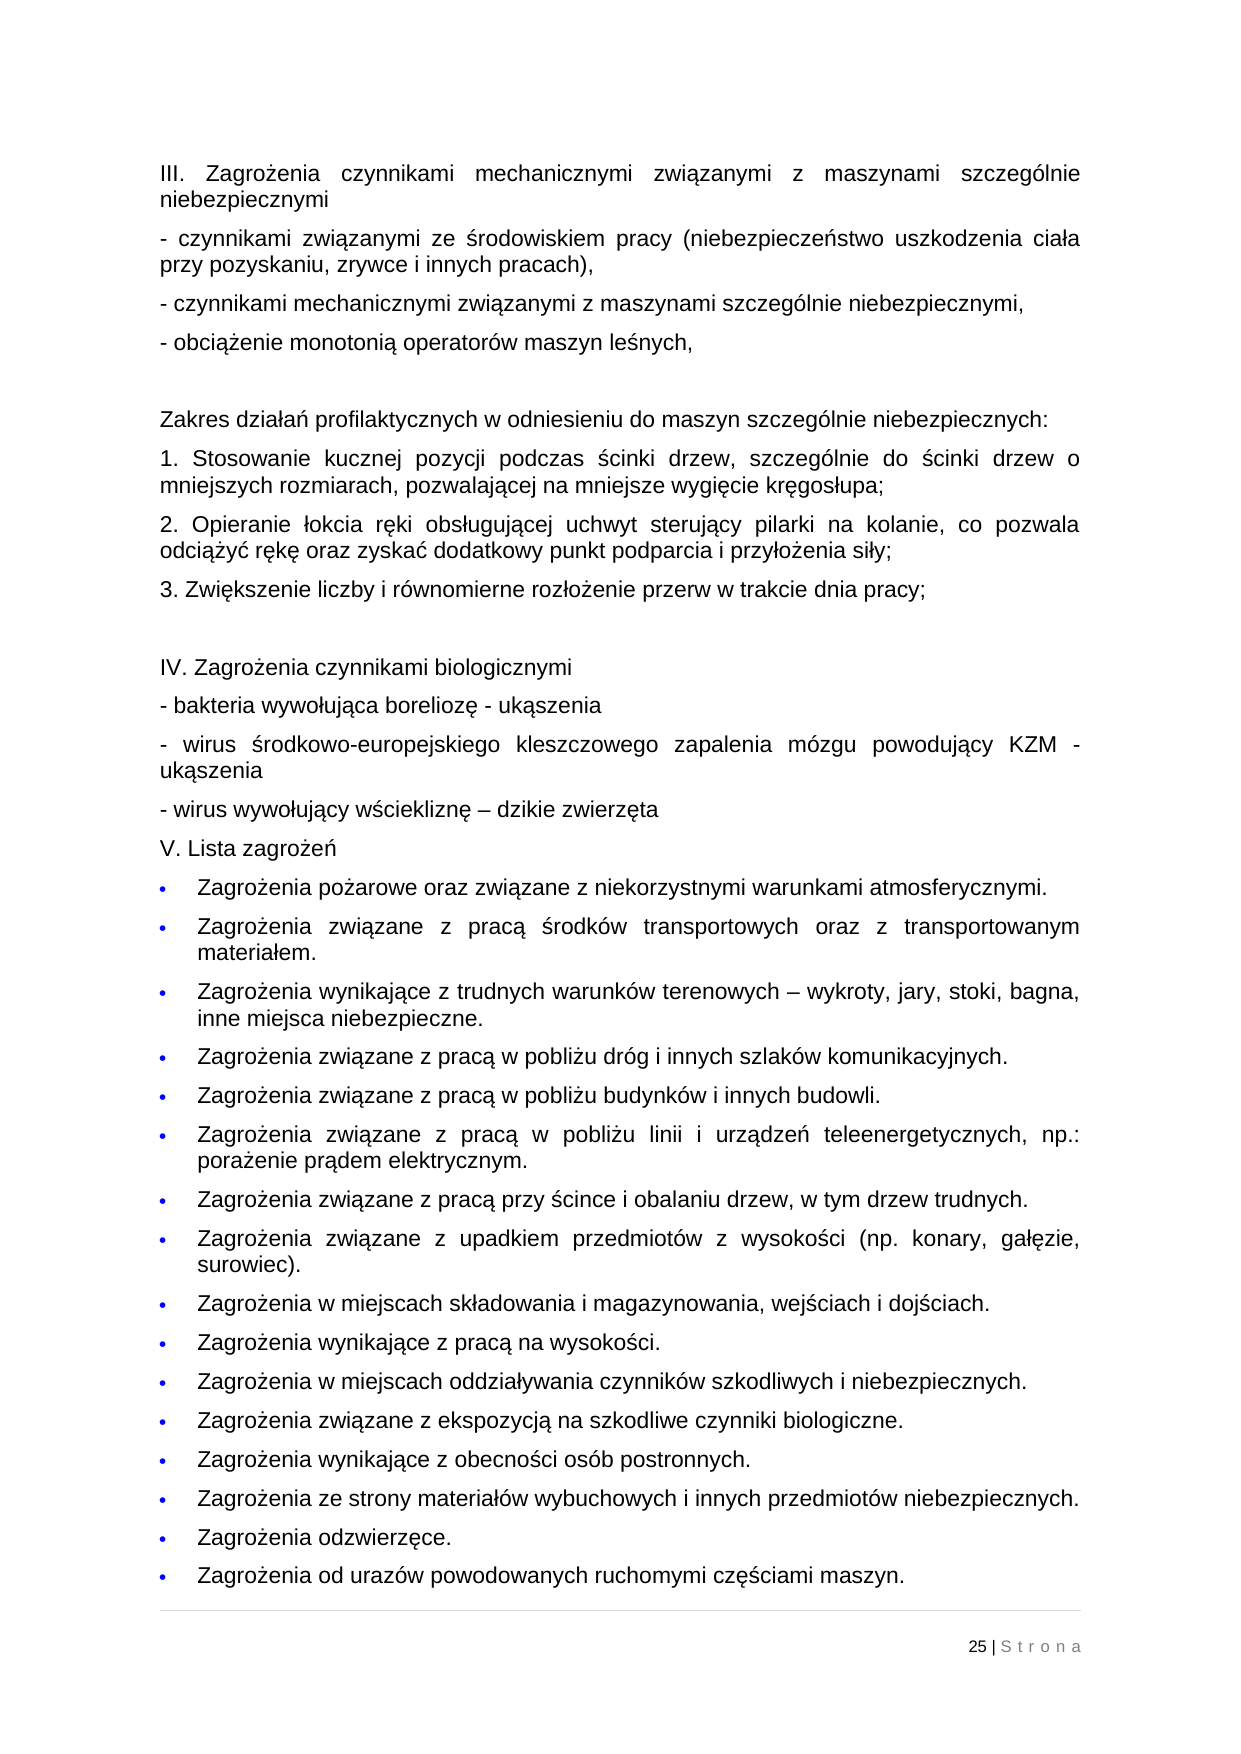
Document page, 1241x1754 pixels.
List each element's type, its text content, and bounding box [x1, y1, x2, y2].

list Zagrożenia w miejscach oddziaływania czynników szkodliwych i niebezpiecznych. [159, 1368, 1081, 1394]
list Zagrożenia odzwierzęce. [159, 1523, 1081, 1550]
text - wirus środkowo-europejskiego kleszczowego zapalenia mózgu powodujący KZM - ukąszenia [159, 731, 1081, 784]
text Zakres działań profilaktycznych w odniesieniu do maszyn szczególnie niebezpiecznych: [159, 406, 1081, 433]
text - obciążenie monotonią operatorów maszyn leśnych, [159, 329, 1081, 355]
text III. Zagrożenia czynnikami mechanicznymi związanymi z maszynami szczególnie niebezpiecznymi [159, 159, 1081, 212]
list Zagrożenia związane z ekspozycją na szkodliwe czynniki biologiczne. [159, 1407, 1081, 1433]
list Zagrożenia ze strony materiałów wybuchowych i innych przedmiotów niebezpiecznych. [159, 1484, 1081, 1511]
text V. Lista zagrożeń [159, 835, 1081, 862]
text 1. Stosowanie kucznej pozycji podczas ścinki drzew, szczególnie do ścinki drzew o mniejszych rozmiarach, pozwalającej na mniejsze wygięcie kręgosłupa; [159, 445, 1081, 498]
text - bakteria wywołująca boreliozę - ukąszenia [159, 692, 1081, 719]
list Zagrożenia związane z pracą w pobliżu budynków i innych budowli. [159, 1082, 1081, 1108]
list Zagrożenia wynikające z obecności osób postronnych. [159, 1446, 1081, 1472]
text 3. Zwiększenie liczby i równomierne rozłożenie przerw w trakcie dnia pracy; [159, 576, 1081, 602]
list Zagrożenia pożarowe oraz związane z niekorzystnymi warunkami atmosferycznymi. [159, 874, 1081, 900]
text - czynnikami mechanicznymi związanymi z maszynami szczególnie niebezpiecznymi, [159, 290, 1081, 316]
text - czynnikami związanymi ze środowiskiem pracy (niebezpieczeństwo uszkodzenia ciała przy pozyskaniu, zrywce i innych pracach), [159, 225, 1081, 277]
list Zagrożenia w miejscach składowania i magazynowania, wejściach i dojściach. [159, 1290, 1081, 1317]
list Zagrożenia związane z pracą środków transportowych oraz z transportowanym materiałem. [159, 913, 1081, 966]
list Zagrożenia od urazów powodowanych ruchomymi częściami maszyn. [159, 1562, 1081, 1589]
list Zagrożenia wynikające z pracą na wysokości. [159, 1329, 1081, 1356]
list Zagrożenia związane z upadkiem przedmiotów z wysokości (np. konary, gałęzie, surowiec). [159, 1225, 1081, 1278]
list Zagrożenia związane z pracą w pobliżu linii i urządzeń teleenergetycznych, np.: porażenie prądem elektrycznym. [159, 1121, 1081, 1174]
text IV. Zagrożenia czynnikami biologicznymi [159, 653, 1081, 680]
list Zagrożenia wynikające z trudnych warunków terenowych – wykroty, jary, stoki, bagna, inne miejsca niebezpieczne. [159, 978, 1081, 1031]
text 2. Opieranie łokcia ręki obsługującej uchwyt sterujący pilarki na kolanie, co pozwala odciążyć rękę oraz zyskać dodatkowy punkt podparcia i przyłożenia siły; [159, 511, 1081, 563]
list Zagrożenia związane z pracą przy ścince i obalaniu drzew, w tym drzew trudnych. [159, 1186, 1081, 1213]
text - wirus wywołujący wściekliznę – dzikie zwierzęta [159, 796, 1081, 823]
list Zagrożenia związane z pracą w pobliżu dróg i innych szlaków komunikacyjnych. [159, 1043, 1081, 1070]
